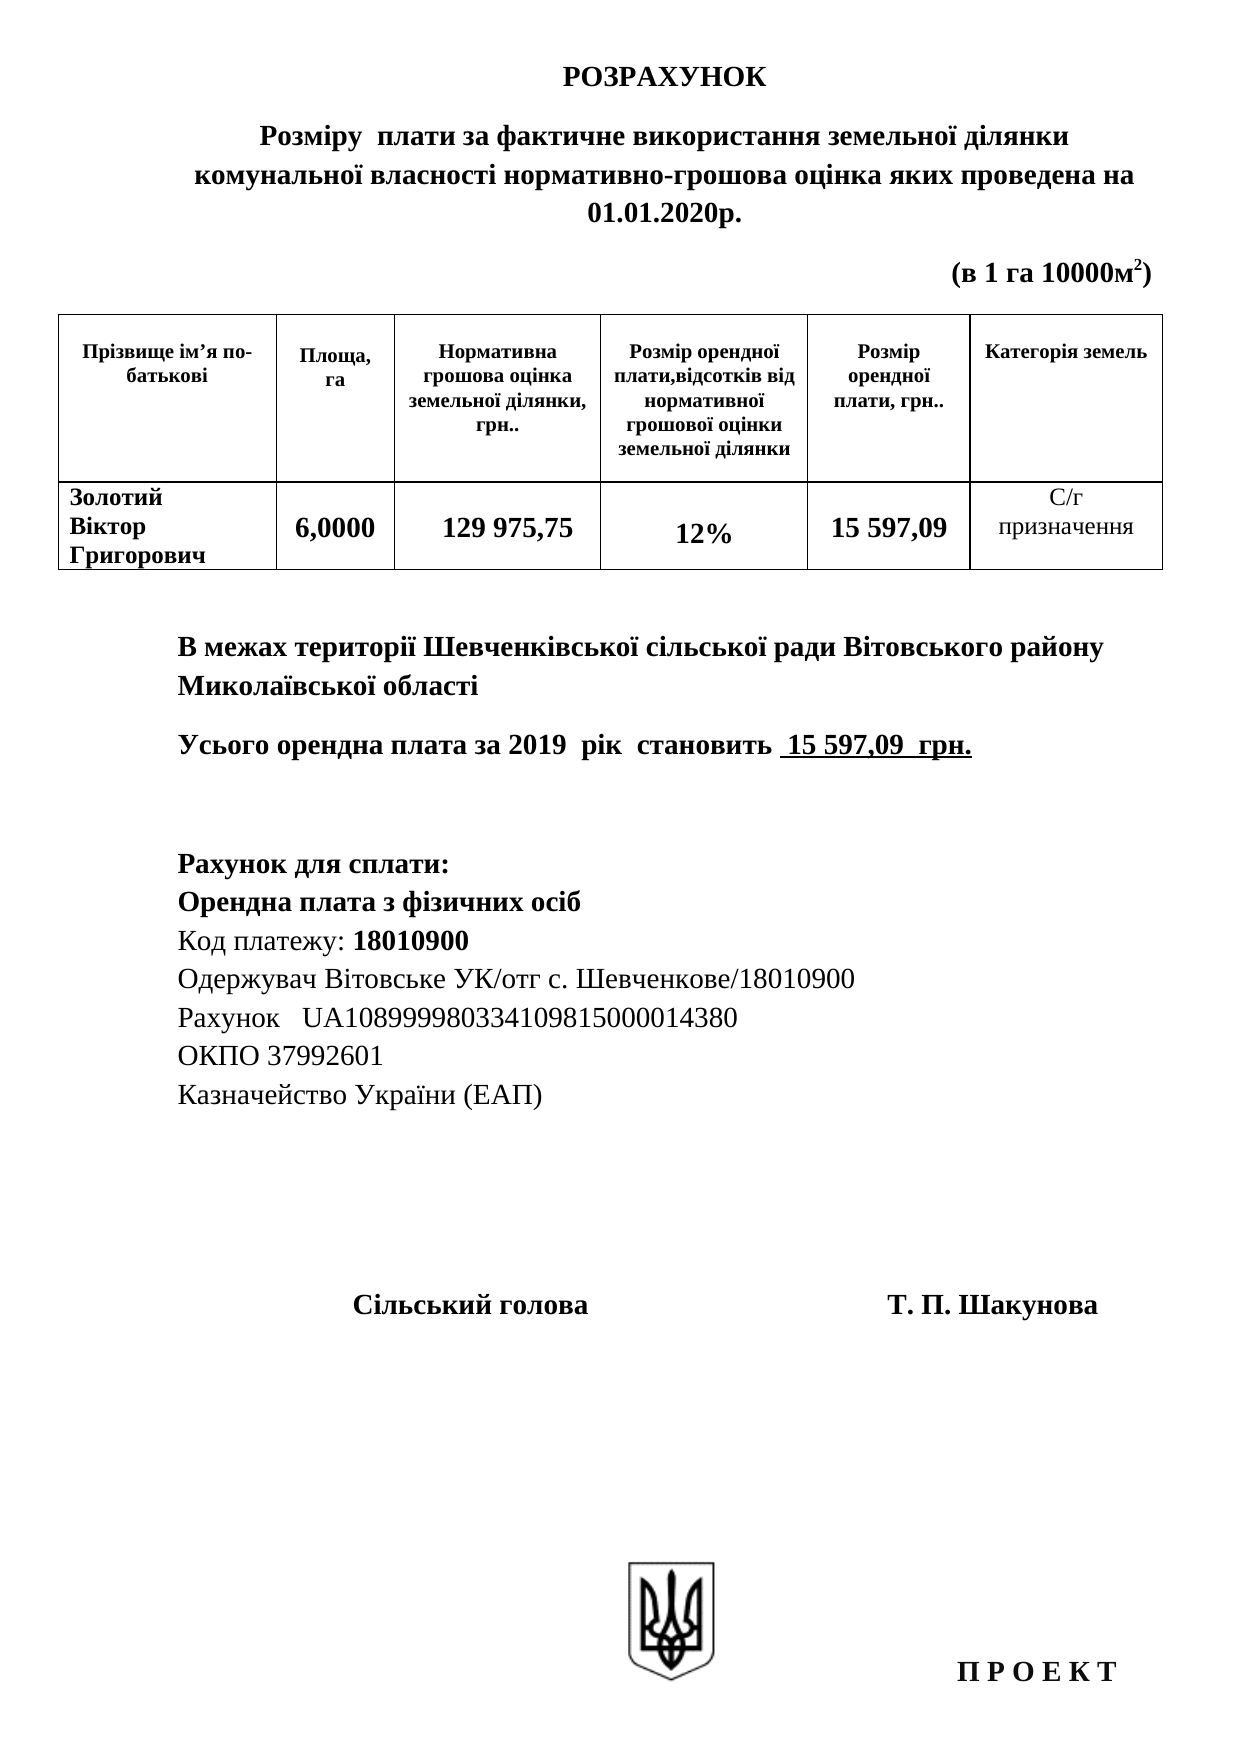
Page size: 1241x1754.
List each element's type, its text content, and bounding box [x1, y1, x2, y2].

text Код платежу: 18010900 [177, 923, 1152, 956]
text Одержувач Вітовське УК/отг с. Шевченкове/18010900 [177, 961, 1152, 995]
table_header Площа, га [277, 315, 394, 481]
text (в 1 га 10000м2) [177, 255, 1152, 288]
text П Р О Е К Т [177, 1561, 1167, 1688]
text Рахунок UA108999980334109815000014380 [177, 1000, 1152, 1033]
text Орендна плата з фізичних осіб [177, 884, 1152, 918]
table_header Нормативна грошова оцінка земельної ділянки, грн.. [395, 315, 600, 481]
picture [627, 1561, 715, 1682]
table_cell 15 597,09 [808, 483, 969, 569]
table_cell 6,0000 [277, 483, 394, 569]
text Казначейство України (ЕАП) [177, 1077, 1152, 1111]
text Усього орендна плата за 2019 рік становить 15 597,09 грн. [177, 727, 1152, 761]
table_cell 129 975,75 [395, 483, 600, 569]
text Сільський голова Т. П. Шакунова [177, 1287, 1152, 1321]
table_header Розмір орендної плати,відсотків від нормативної грошової оцінки земельної ділянки [601, 315, 807, 481]
text ОКПО 37992601 [177, 1038, 1152, 1072]
table_header Прізвище ім’я по- батькові [59, 315, 276, 481]
text РОЗРАХУНОК [177, 59, 1152, 93]
table_cell С/г призначення [971, 483, 1162, 569]
table_header Розмір орендної плати, грн.. [808, 315, 969, 481]
text Розміру плати за фактичне використання земельної ділянки комунальної власності нормативно-грошова оцінка яких проведена на 01.01.2020р. [177, 118, 1152, 229]
table_cell Золотий Віктор Григорович [59, 483, 276, 569]
table_cell 12% [601, 483, 807, 569]
table_header Категорія земель [971, 315, 1162, 481]
text Рахунок для сплати: [177, 846, 1152, 879]
text В межах території Шевченківської сільської ради Вітовського району Миколаївської області [177, 629, 1152, 701]
